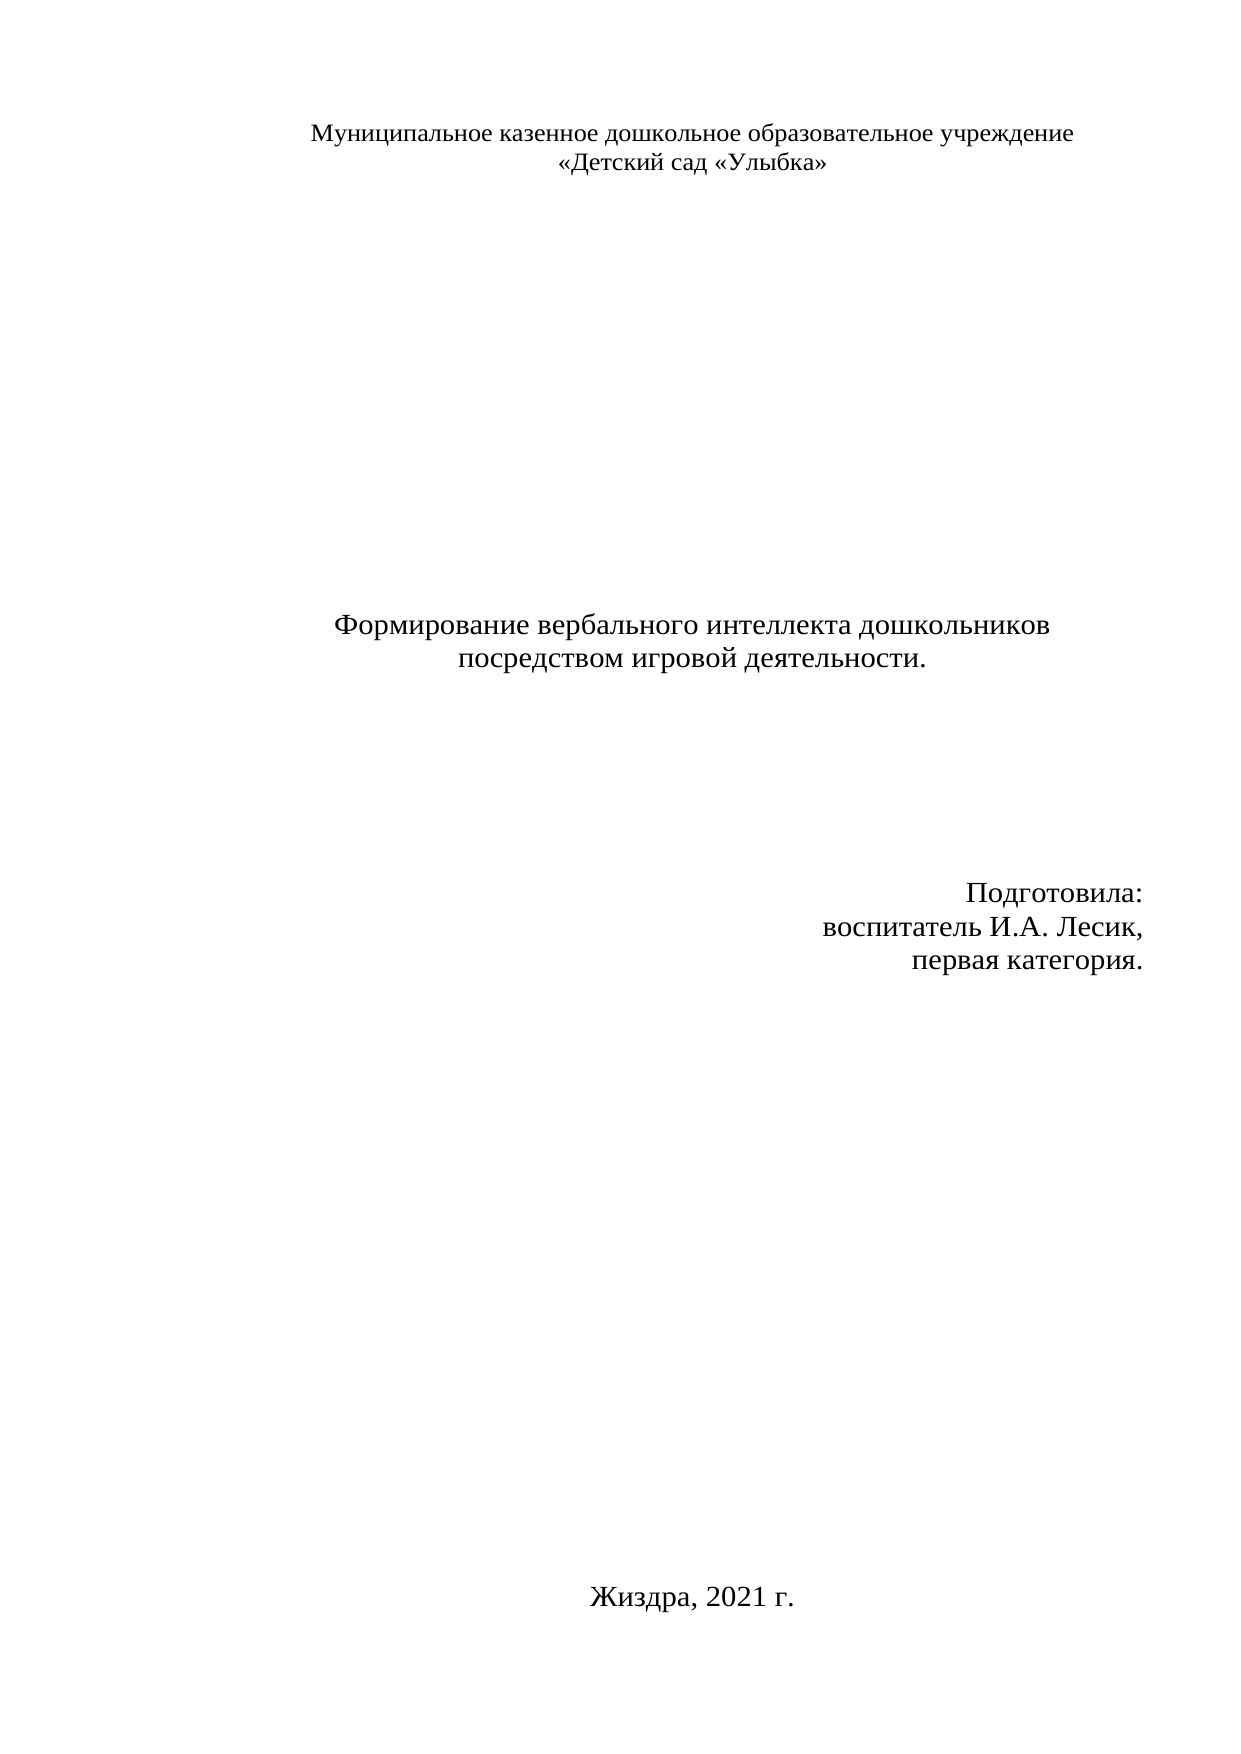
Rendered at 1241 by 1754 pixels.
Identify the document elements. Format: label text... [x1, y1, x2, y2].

text Подготовила: [177, 875, 1143, 909]
text «Детский сад «Улыбка» [177, 147, 1143, 176]
text Формирование вербального интеллекта дошкольников [177, 607, 1143, 640]
text Муниципальное казенное дошкольное образовательное учреждение [177, 118, 1143, 147]
text первая категория. [177, 942, 1143, 976]
text посредством игровой деятельности. [177, 640, 1143, 674]
text Жиздра, 2021 г. [177, 1579, 1143, 1613]
text воспитатель И.А. Лесик, [177, 909, 1143, 942]
